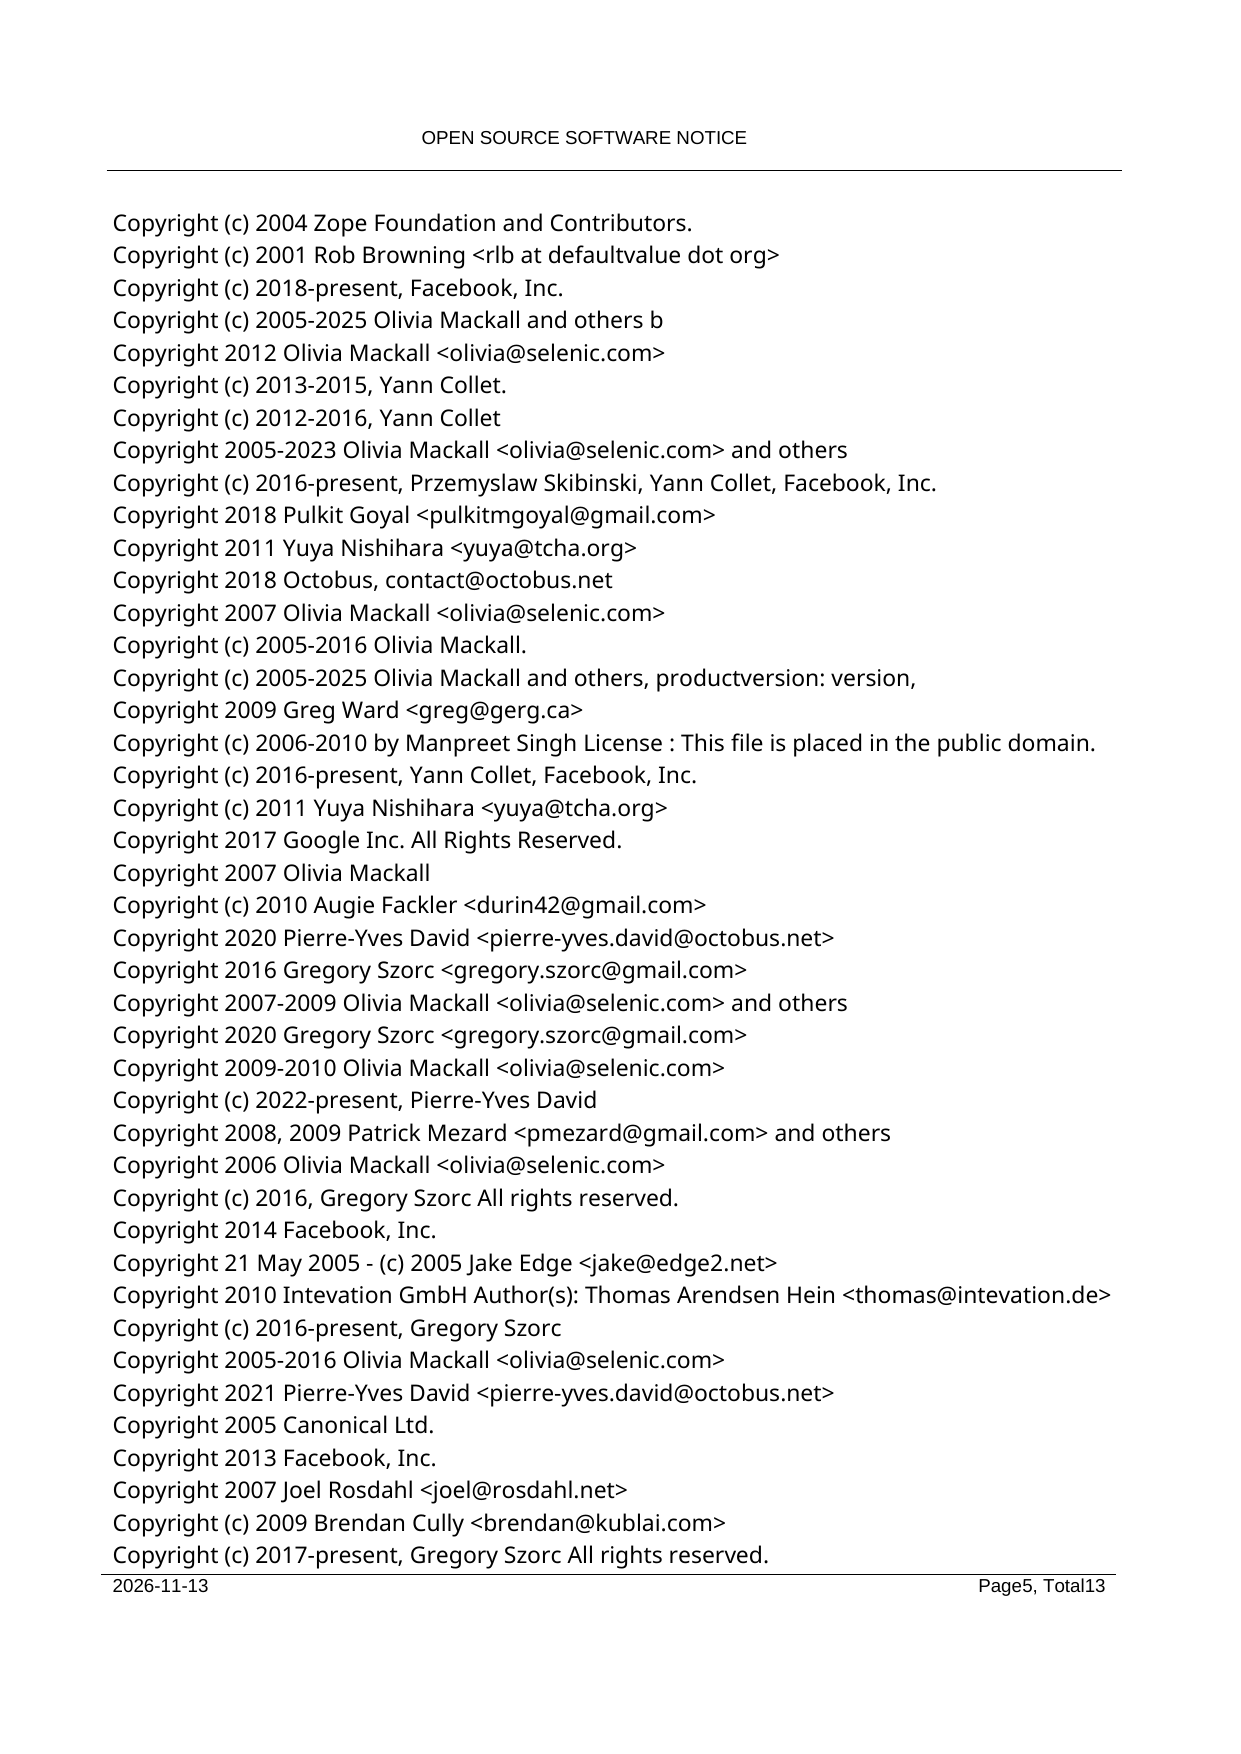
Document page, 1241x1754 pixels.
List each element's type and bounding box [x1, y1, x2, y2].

text [112, 206, 1128, 1571]
